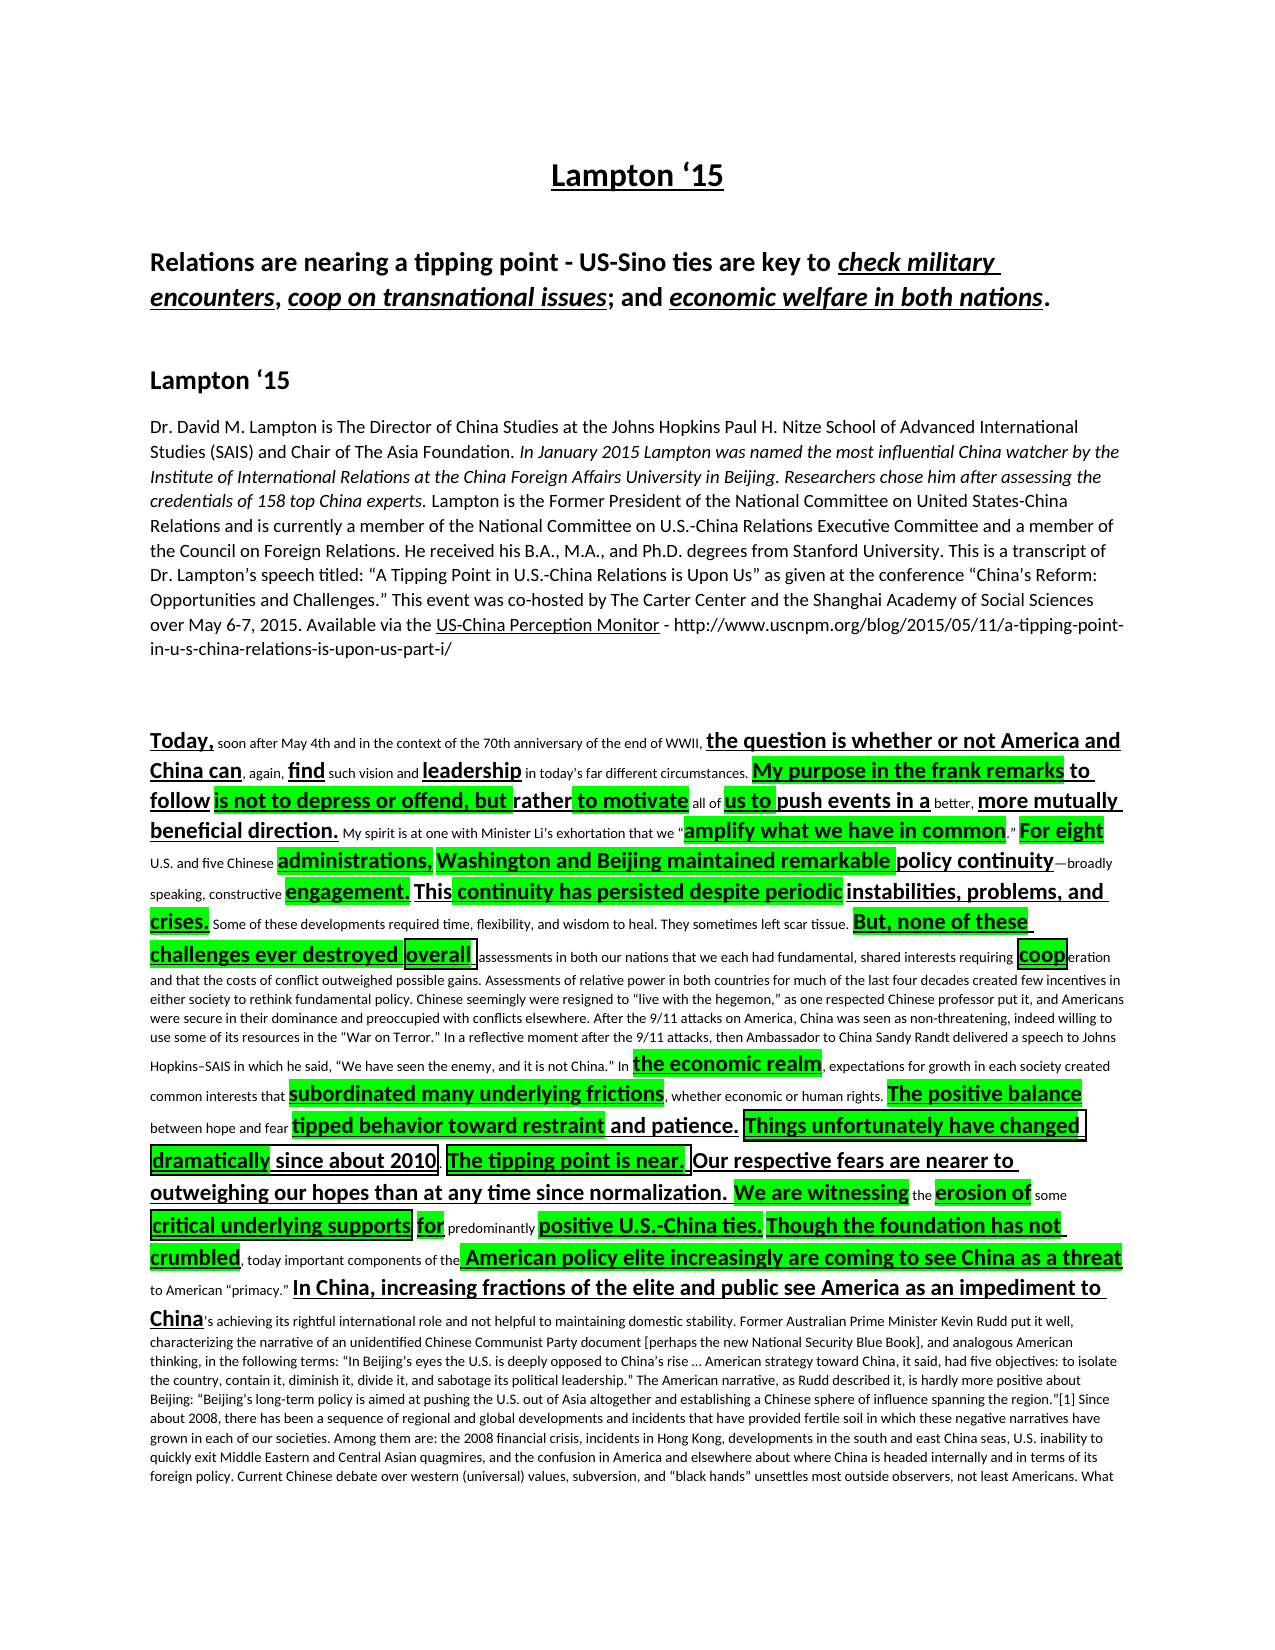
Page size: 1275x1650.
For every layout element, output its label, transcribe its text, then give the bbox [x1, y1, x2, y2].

subtitle Lampton ‘15 [150, 154, 1125, 195]
text Dr. David M. Lampton is The Director of China Studies at the Johns Hopkins Paul H. Nitze School of Advanced International Studies (SAIS) and Chair of The Asia Foundation. In January 2015 Lampton was named the most influential China watcher by the Institute of International Relations at the China Foreign Affairs University in Beijing. Researchers chose him after assessing the credentials of 158 top China experts. Lampton is the Former President of the National Committee on United States-China Relations and is currently a member of the National Committee on U.S.-China Relations Executive Committee and a member of the Council on Foreign Relations. He received his B.A., M.A., and Ph.D. degrees from Stanford University. This is a transcript of Dr. Lampton’s speech titled: “A Tipping Point in U.S.-China Relations is Upon Us” as given at the conference “China’s Reform: Opportunities and Challenges.” This event was co-hosted by The Carter Center and the Shanghai Academy of Social Sciences over May 6-7, 2015. Available via the US-China Perception Monitor - http://www.uscnpm.org/blog/2015/05/11/a-tipping-point-in-u-s-china-relations-is-upon-us-part-i/ [150, 415, 1125, 661]
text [150, 726, 1125, 1485]
subtitle Relations are nearing a tipping point - US-Sino ties are key to check military encounters, coop on transnational issues; and economic welfare in both nations. [150, 245, 1125, 314]
text Lampton ‘15 [150, 363, 1125, 396]
